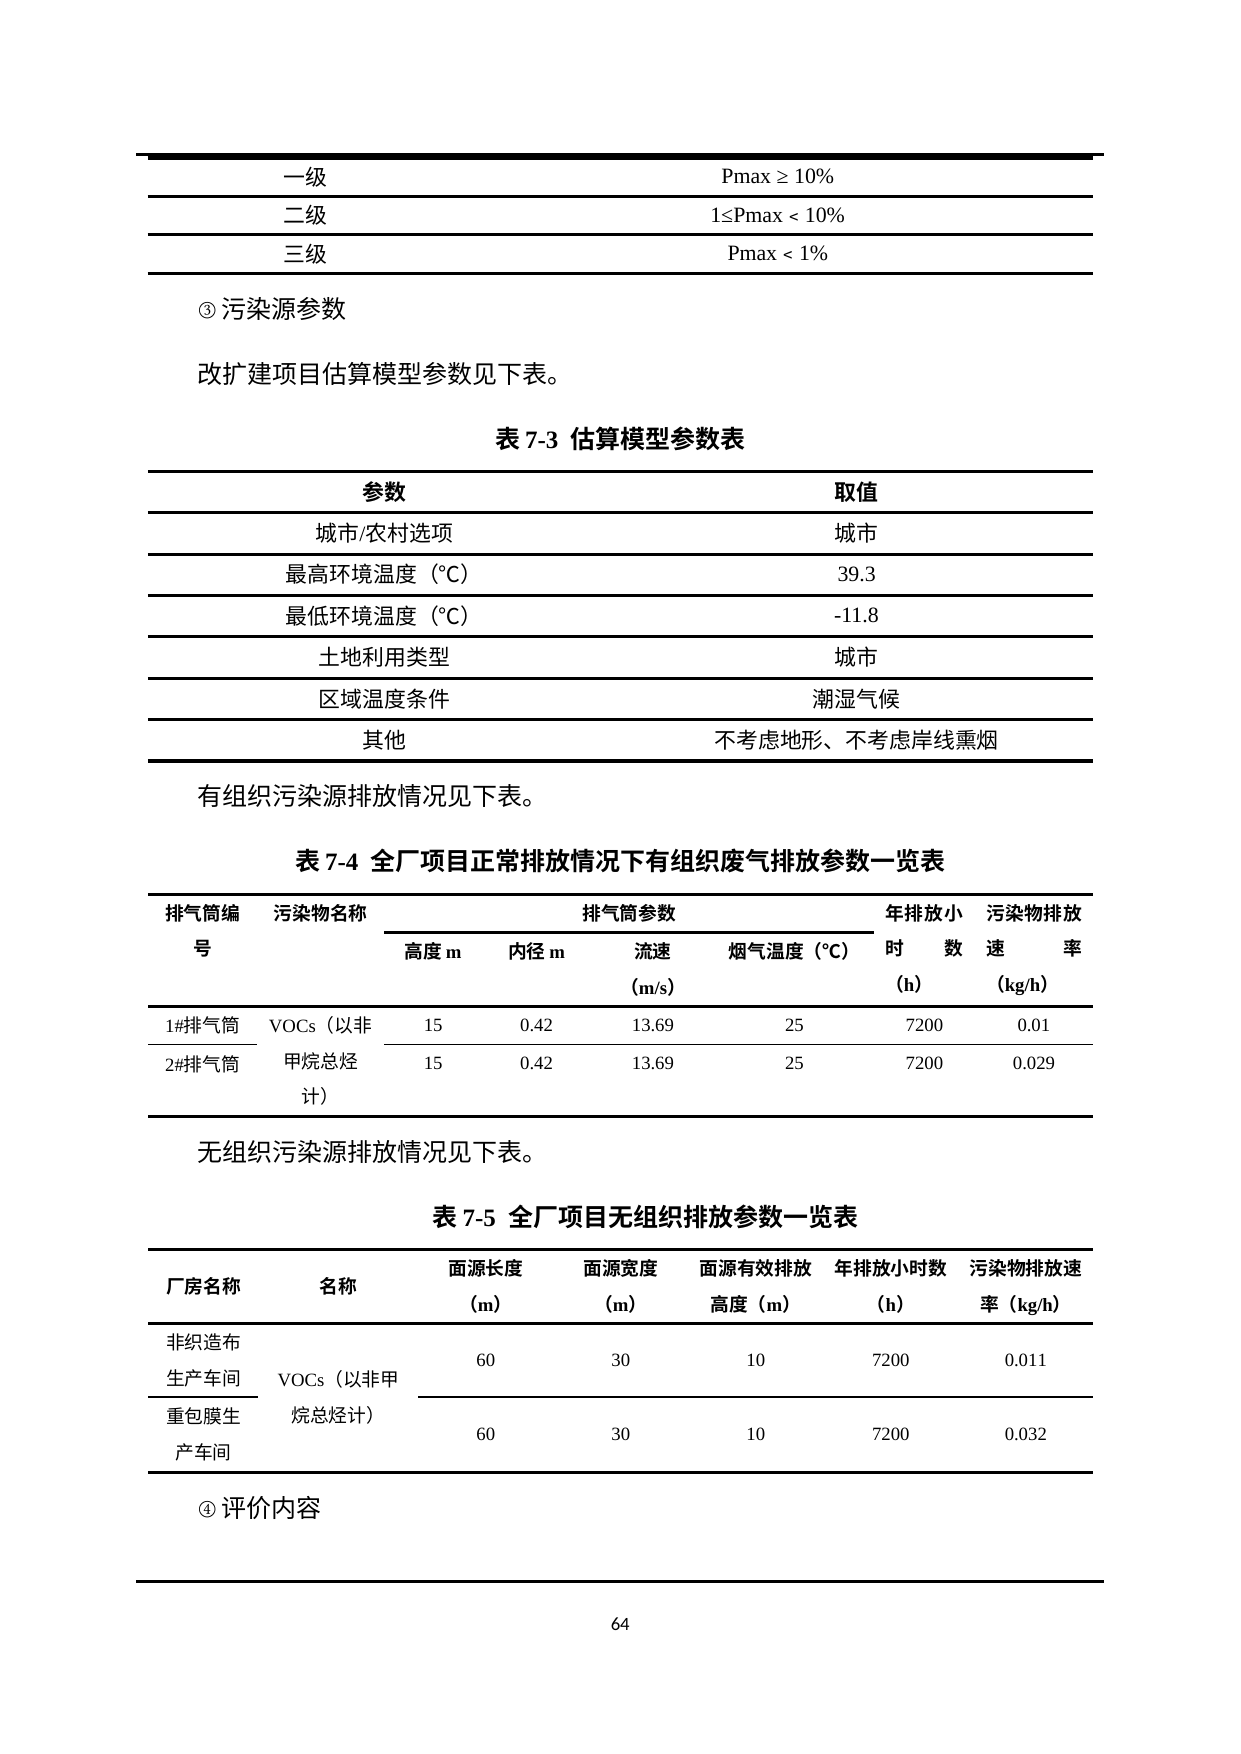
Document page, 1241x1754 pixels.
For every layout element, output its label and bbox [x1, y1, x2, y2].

table_header [136, 156, 1104, 1580]
